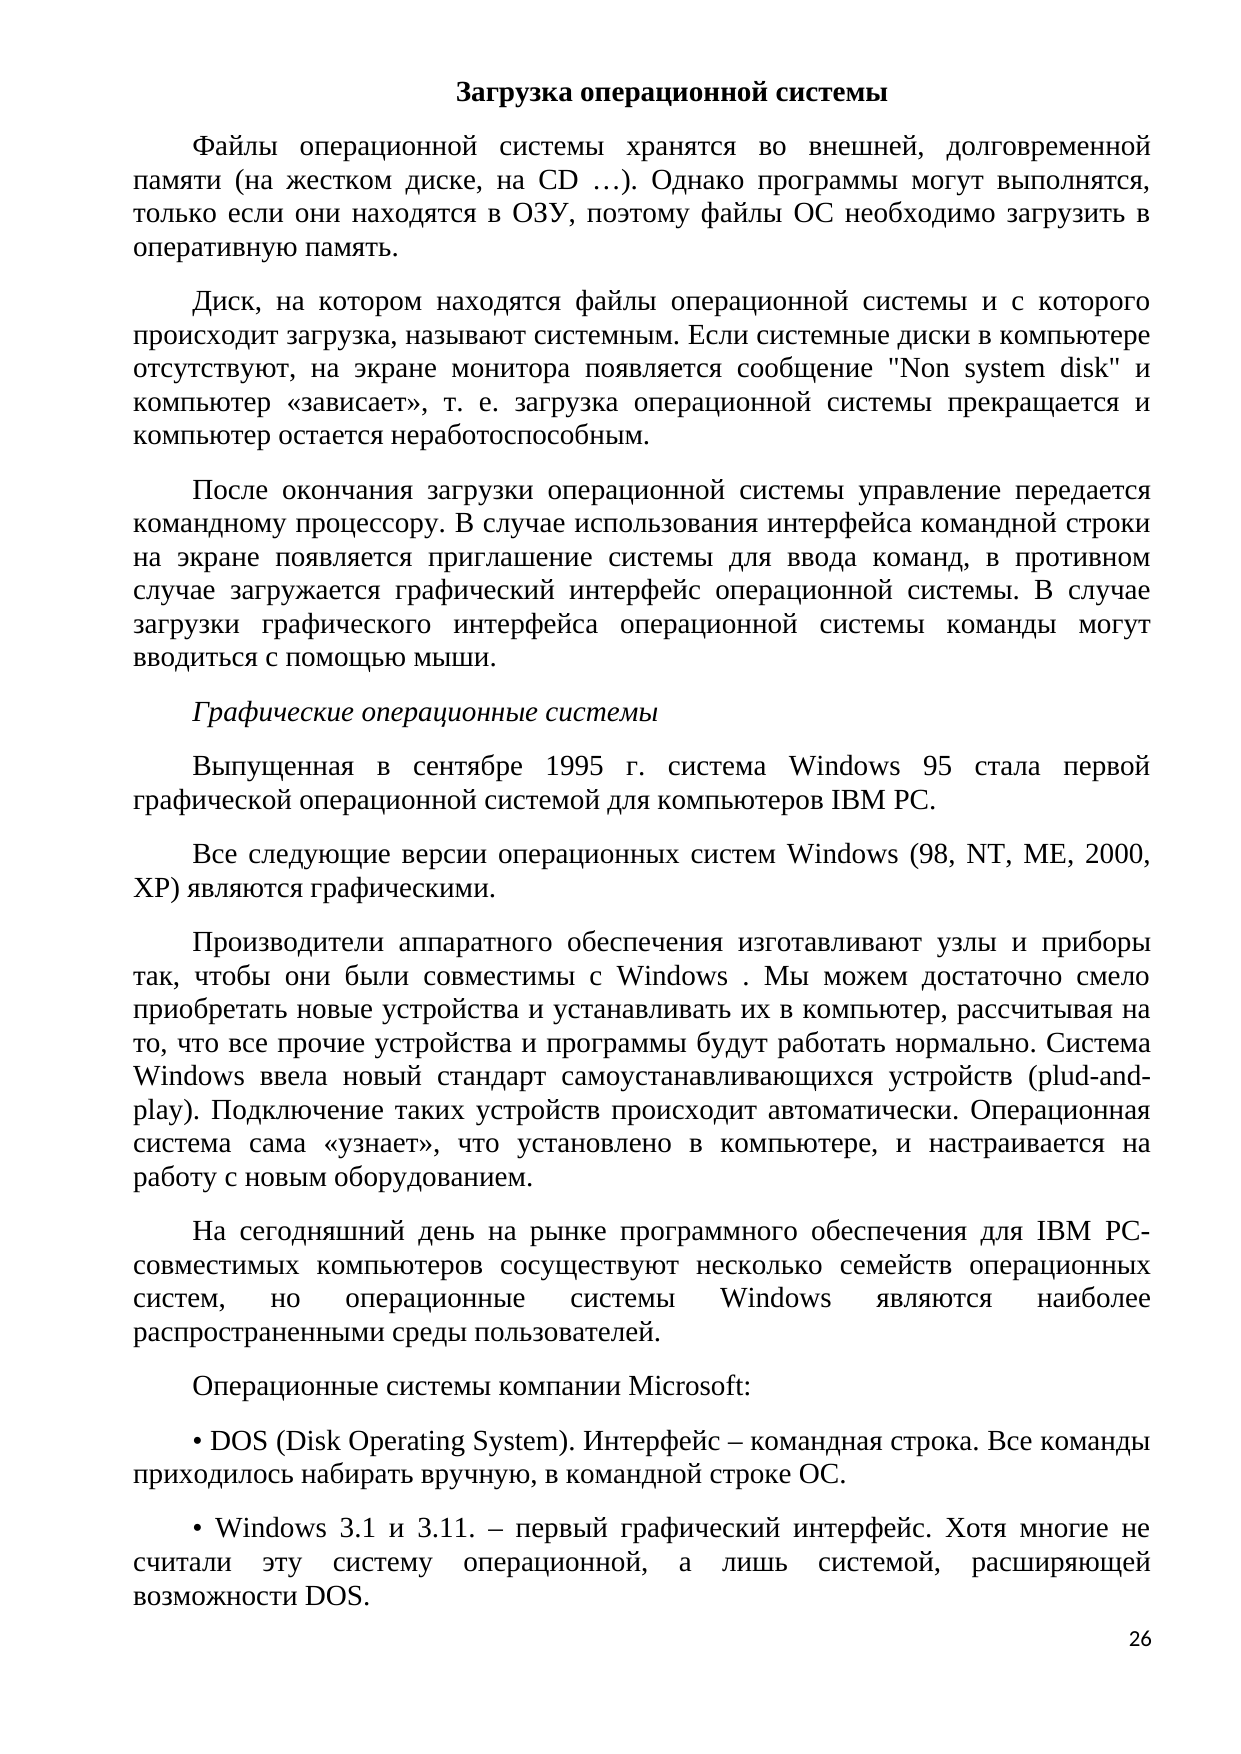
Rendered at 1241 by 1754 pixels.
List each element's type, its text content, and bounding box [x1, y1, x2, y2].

text Выпущенная в сентябре 1995 г. система Windows 95 стала первой графической операционной системой для компьютеров IВМ РС. [133, 748, 1152, 815]
text После окончания загрузки операционной системы управление передается командному процессору. В случае использования интерфейса командной строки на экране появляется приглашение системы для ввода команд, в противном случае загружается графический интерфейс операционной системы. В случае загрузки графического интерфейса операционной системы команды могут вводиться с помощью мыши. [133, 472, 1152, 673]
text Диск, на котором находятся файлы операционной системы и с которого происходит загрузка, называют системным. Если системные диски в компьютере отсутствуют, на экране монитора появляется сообщение "Non system disk" и компьютер «зависает», т. е. загрузка операционной системы прекращается и компьютер остается неработоспособным. [133, 283, 1152, 451]
text Графические операционные системы [133, 694, 1152, 727]
text Файлы операционной системы хранятся во внешней, долговременной памяти (на жестком диске, на CD …). Однако программы могут выполнятся, только если они находятся в ОЗУ, поэтому файлы ОС необходимо загрузить в оперативную память. [133, 128, 1152, 262]
text На сегодняшний день на рынке программного обеспечения для IBM PC-совместимых компьютеров сосуществуют несколько семейств операционных систем, но операционные системы Windows являются наиболее распространенными среды пользователей. [133, 1213, 1152, 1347]
text • DOS (Disk Operating System). Интерфейс – командная строка. Все команды приходилось набирать вручную, в командной строке ОС. [133, 1423, 1152, 1490]
text Все следующие версии операционных систем Windows (98, NT, ME, 2000, XP) являются графическими. [133, 836, 1152, 903]
text Операционные системы компании Microsoft: [133, 1368, 1152, 1402]
text Производители аппаратного обеспечения изготавливают узлы и приборы так, чтобы они были совместимы с Windows . Мы можем достаточно смело приобретать новые устройства и устанавливать их в компьютер, рассчитывая на то, что все прочие устройства и программы будут работать нормально. Система Windows ввела новый стандарт самоустанавливающихся устройств (plud-and-play). Подключение таких устройств происходит автоматически. Операционная система сама «узнает», что установлено в компьютере, и настраивается на работу с новым оборудованием. [133, 924, 1152, 1192]
text Загрузка операционной системы [133, 74, 1152, 107]
text • Windows 3.1 и 3.11. – первый графический интерфейс. Хотя многие не считали эту систему операционной, а лишь системой, расширяющей возможности DOS. [133, 1511, 1152, 1611]
